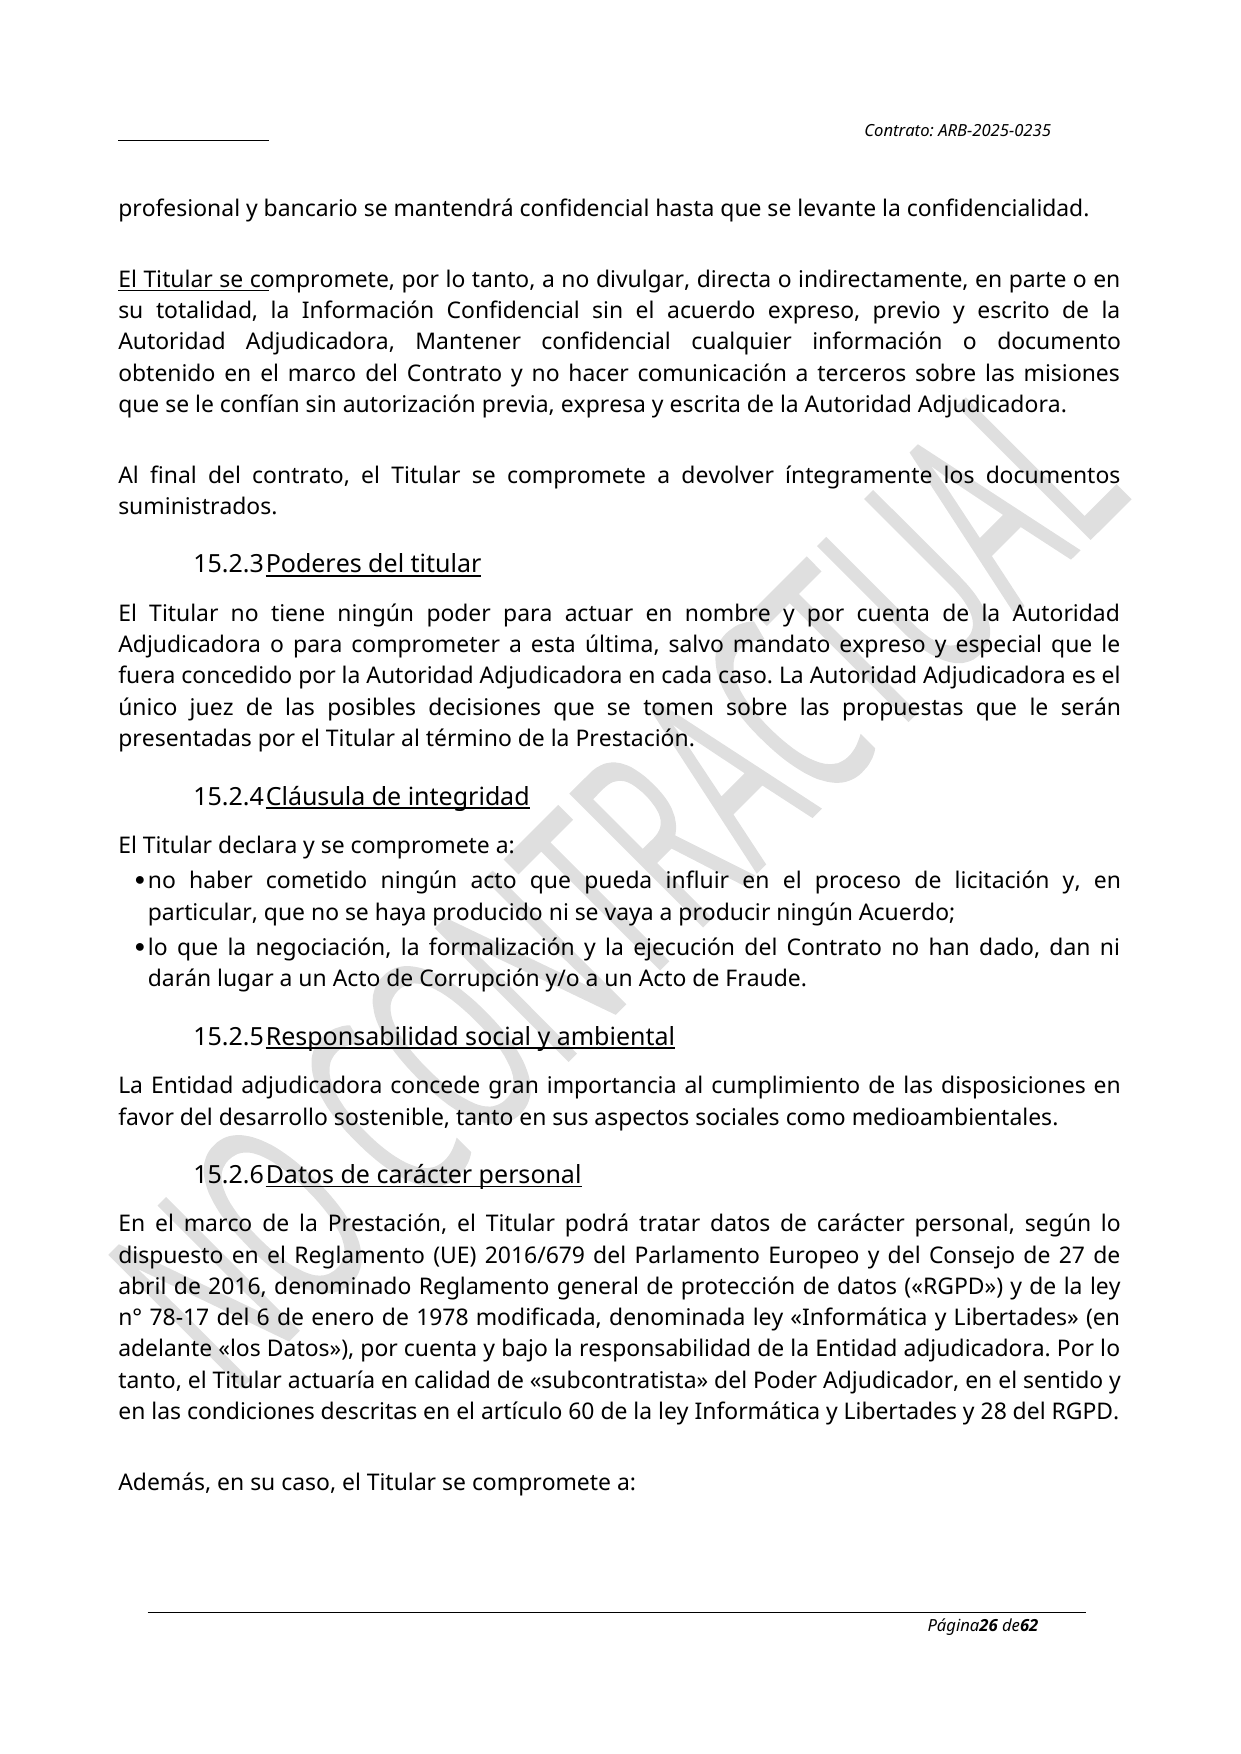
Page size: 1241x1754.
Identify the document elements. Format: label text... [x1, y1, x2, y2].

list no haber cometido ningún acto que pueda influir en el proceso de licitación y, en particular, que no se haya producido ni se vaya a producir ningún Acuerdo; [136, 864, 1122, 927]
text En el marco de la Prestación, el Titular podrá tratar datos de carácter personal, según lo dispuesto en el Reglamento (UE) 2016/679 del Parlamento Europeo y del Consejo de 27 de abril de 2016, denominado Reglamento general de protección de datos («RGPD») y de la ley n° 78-17 del 6 de enero de 1978 modificada, denominada ley «Informática y Libertades» (en adelante «los Datos»), por cuenta y bajo la responsabilidad de la Entidad adjudicadora. Por lo tanto, el Titular actuaría en calidad de «subcontratista» del Poder Adjudicador, en el sentido y en las condiciones descritas en el artículo 60 de la ley Informática y Libertades y 28 del RGPD. [118, 1207, 1122, 1426]
text Cláusula de integridad [193, 778, 1122, 812]
text Responsabilidad social y ambiental [193, 1018, 1122, 1052]
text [118, 192, 1122, 223]
list lo que la negociación, la formalización y la ejecución del Contrato no han dado, dan ni darán lugar a un Acto de Corrupción y/o a un Acto de Fraude. [136, 931, 1122, 993]
text El Titular se compromete, por lo tanto, a no divulgar, directa o indirectamente, en parte o en su totalidad, la Información Confidencial sin el acuerdo expreso, previo y escrito de la Autoridad Adjudicadora, Mantener confidencial cualquier información o documento obtenido en el marco del Contrato y no hacer comunicación a terceros sobre las misiones que se le confían sin autorización previa, expresa y escrita de la Autoridad Adjudicadora. [118, 263, 1122, 419]
text Al final del contrato, el Titular se compromete a devolver íntegramente los documentos suministrados. [118, 459, 1122, 521]
text La Entidad adjudicadora concede gran importancia al cumplimiento de las disposiciones en favor del desarrollo sostenible, tanto en sus aspectos sociales como medioambientales. [118, 1069, 1122, 1132]
text El Titular no tiene ningún poder para actuar en nombre y por cuenta de la Autoridad Adjudicadora o para comprometer a esta última, salvo mandato expreso y especial que le fuera concedido por la Autoridad Adjudicadora en cada caso. La Autoridad Adjudicadora es el único juez de las posibles decisiones que se tomen sobre las propuestas que le serán presentadas por el Titular al término de la Prestación. [118, 597, 1122, 753]
text Además, en su caso, el Titular se compromete a: [118, 1466, 1122, 1497]
text Poderes del titular [193, 546, 1122, 580]
text Datos de carácter personal [193, 1157, 1122, 1191]
text El Titular declara y se compromete a: [118, 829, 1122, 860]
